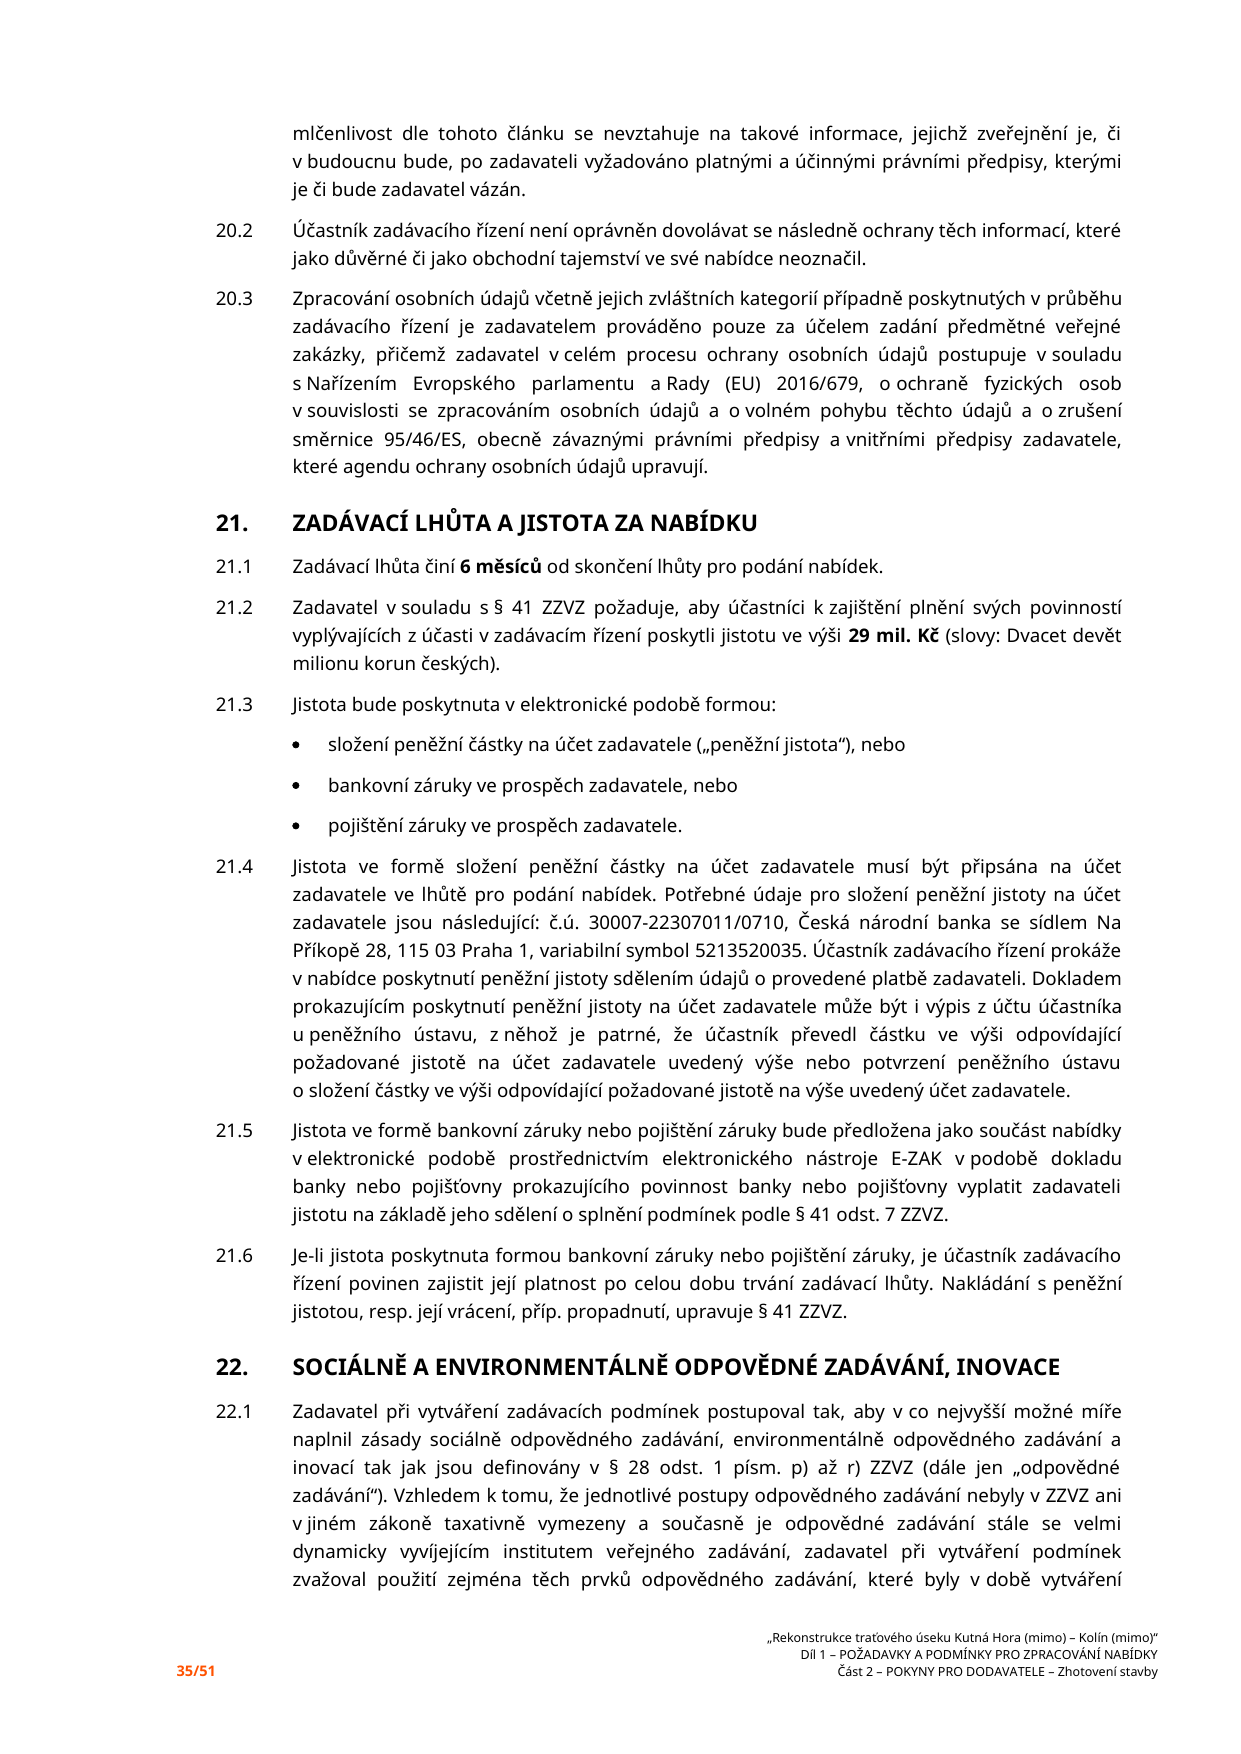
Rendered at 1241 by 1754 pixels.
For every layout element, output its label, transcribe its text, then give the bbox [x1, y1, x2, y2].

text ZADÁVACÍ LHŮTA A JISTOTA ZA NABÍDKU [216, 507, 1122, 538]
text Zadavatel v souladu s § 41 ZZVZ požaduje, aby účastníci k zajištění plnění svých povinností vyplývajících z účasti v zadávacím řízení poskytli jistotu ve výši 29 mil. Kč (slovy: Dvacet devět milionu korun českých). [216, 594, 1122, 676]
text pojištění záruky ve prospěch zadavatele. [292, 812, 1122, 838]
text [216, 1398, 1122, 1592]
text bankovní záruky ve prospěch zadavatele, nebo [292, 772, 1122, 797]
text Jistota ve formě bankovní záruky nebo pojištění záruky bude předložena jako součást nabídky v elektronické podobě prostřednictvím elektronického nástroje E-ZAK v podobě dokladu banky nebo pojišťovny prokazujícího povinnost banky nebo pojišťovny vyplatit zadavateli jistotu na základě jeho sdělení o splnění podmínek podle § 41 odst. 7 ZZVZ. [216, 1118, 1122, 1227]
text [216, 121, 1122, 202]
text Zadávací lhůta činí 6 měsíců od skončení lhůty pro podání nabídek. [216, 554, 1122, 579]
text Účastník zadávacího řízení není oprávněn dovolávat se následně ochrany těch informací, které jako důvěrné či jako obchodní tajemství ve své nabídce neoznačil. [216, 217, 1122, 271]
text složení peněžní částky na účet zadavatele („peněžní jistota“), nebo [292, 731, 1122, 757]
text Jistota ve formě složení peněžní částky na účet zadavatele musí být připsána na účet zadavatele ve lhůtě pro podání nabídek. Potřebné údaje pro složení peněžní jistoty na účet zadavatele jsou následující: č.ú. 30007-22307011/0710, Česká národní banka se sídlem Na Příkopě 28, 115 03 Praha 1, variabilní symbol 5213520035. Účastník zadávacího řízení prokáže v nabídce poskytnutí peněžní jistoty sdělením údajů o provedené platbě zadavateli. Dokladem prokazujícím poskytnutí peněžní jistoty na účet zadavatele může být i výpis z účtu účastníka u peněžního ústavu, z něhož je patrné, že účastník převedl částku ve výši odpovídající požadované jistotě na účet zadavatele uvedený výše nebo potvrzení peněžního ústavu o složení částky ve výši odpovídající požadované jistotě na výše uvedený účet zadavatele. [216, 853, 1122, 1103]
text Je-li jistota poskytnuta formou bankovní záruky nebo pojištění záruky, je účastník zadávacího řízení povinen zajistit její platnost po celou dobu trvání zadávací lhůty. Nakládání s peněžní jistotou, resp. její vrácení, příp. propadnutí, upravuje § 41 ZZVZ. [216, 1242, 1122, 1324]
text Jistota bude poskytnuta v elektronické podobě formou: [216, 691, 1122, 716]
text Zpracování osobních údajů včetně jejich zvláštních kategorií případně poskytnutých v průběhu zadávacího řízení je zadavatelem prováděno pouze za účelem zadání předmětné veřejné zakázky, přičemž zadavatel v celém procesu ochrany osobních údajů postupuje v souladu s Nařízením Evropského parlamentu a Rady (EU) 2016/679, o ochraně fyzických osob v souvislosti se zpracováním osobních údajů a o volném pohybu těchto údajů a o zrušení směrnice 95/46/ES, obecně závaznými právními předpisy a vnitřními předpisy zadavatele, které agendu ochrany osobních údajů upravují. [216, 286, 1122, 479]
text SOCIÁLNĚ A ENVIRONMENTÁLNĚ ODPOVĚDNÉ ZADÁVÁNÍ, INOVACE [216, 1351, 1122, 1382]
